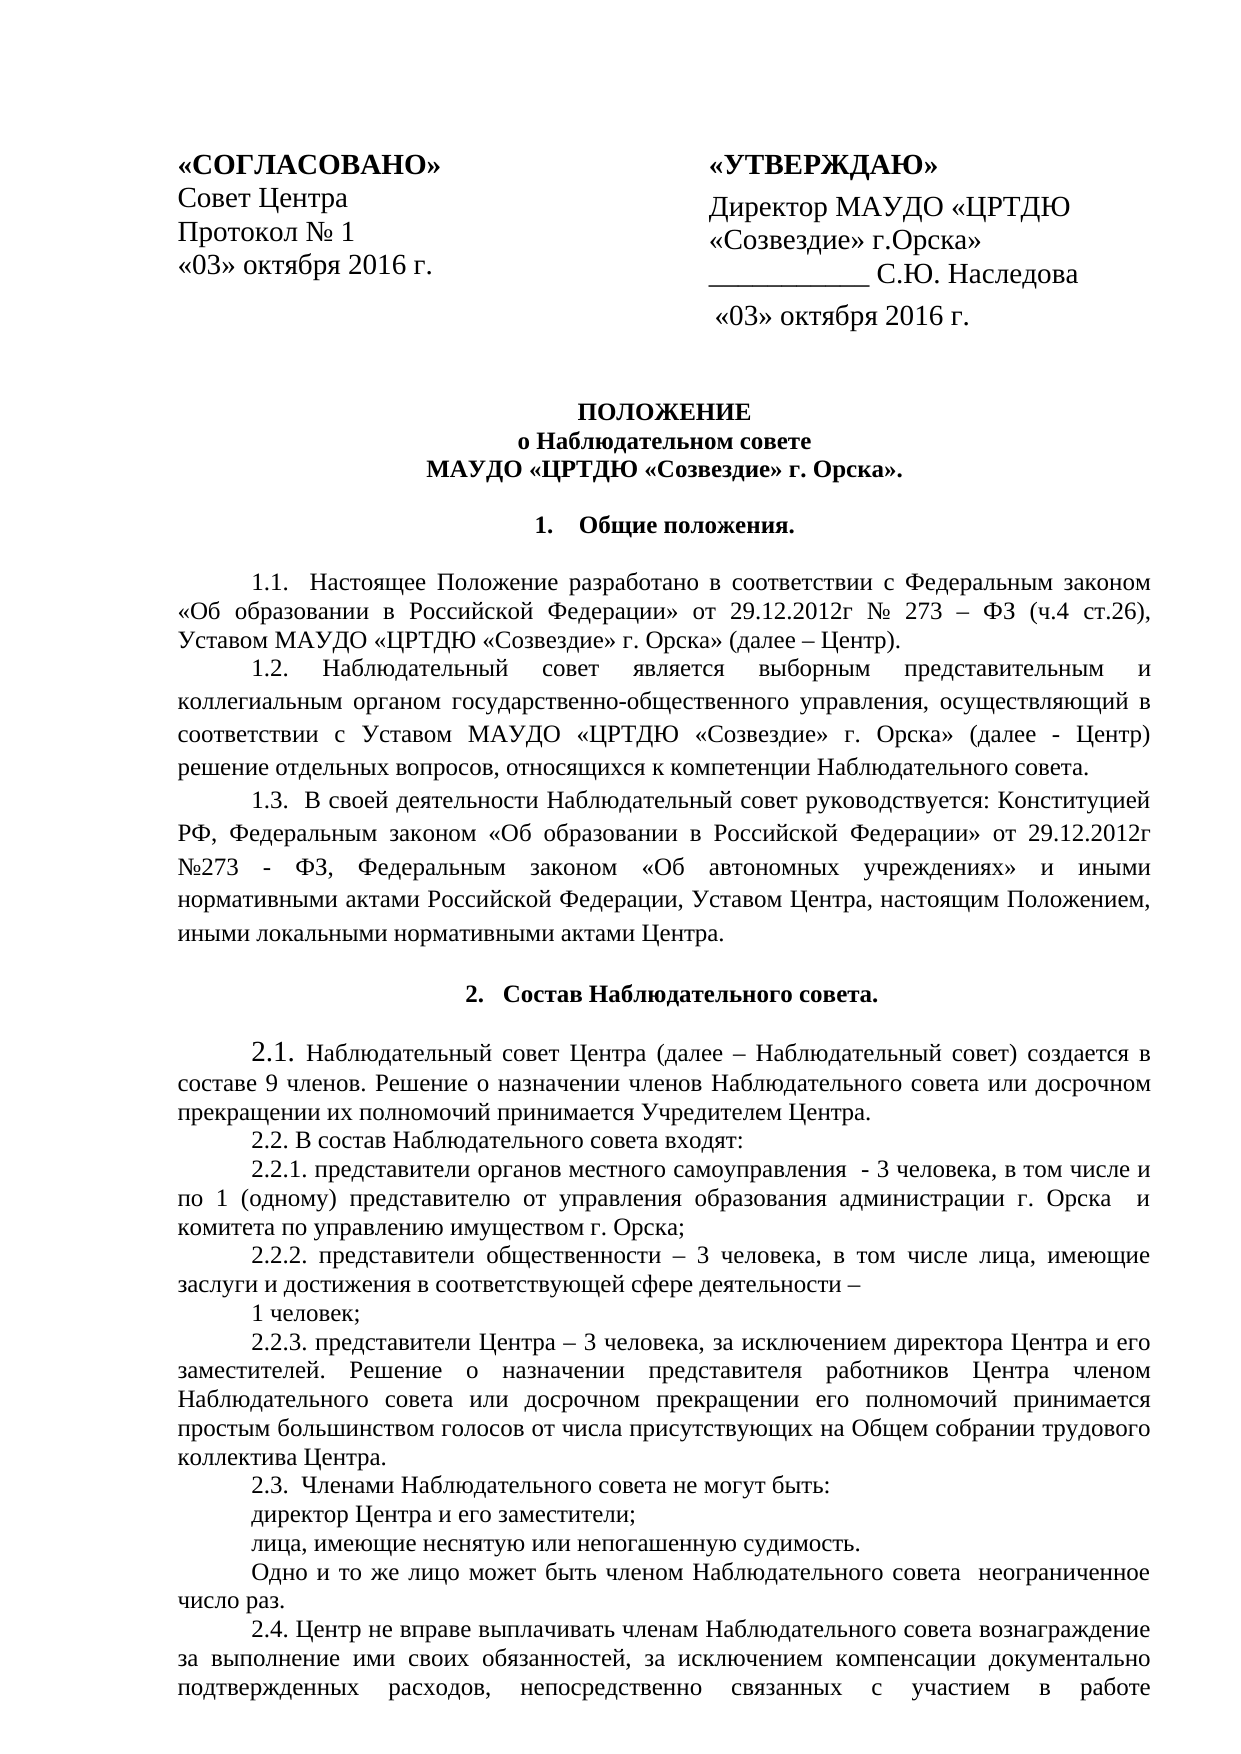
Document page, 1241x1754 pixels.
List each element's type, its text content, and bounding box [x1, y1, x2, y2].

text 2.3. Членами Наблюдательного совета не могут быть: [177, 1471, 1152, 1499]
text 2.2. В состав Наблюдательного совета входят: [177, 1126, 1152, 1154]
table_header «СОГЛАСОВАНО» Совет Центра Протокол № 1 «03» октября 2016 г. [166, 147, 682, 397]
text 2.2.3. представители Центра – 3 человека, за исключением директора Центра и его заместителей. Решение о назначении представителя работников Центра членом Наблюдательного совета или досрочном прекращении его полномочий принимается простым большинством голосов от числа присутствующих на Общем собрании трудового коллектива Центра. [177, 1327, 1152, 1471]
text 2.1. Наблюдательный совет Центра (далее – Наблюдательный совет) создается в составе 9 членов. Решение о назначении членов Наблюдательного совета или досрочном прекращении их полномочий принимается Учредителем Центра. [177, 1034, 1152, 1126]
list Общие положения. [177, 510, 1152, 538]
text 1.3. В своей деятельности Наблюдательный совет руководствуется: Конституцией РФ, Федеральным законом «Об образовании в Российской Федерации» от 29.12.2012г №273 - ФЗ, Федеральным законом «Об автономных учреждениях» и иными нормативными актами Российской Федерации, Уставом Центра, настоящим Положением, иными локальными нормативными актами Центра. [177, 786, 1152, 946]
text МАУДО «ЦРТДЮ «Созвездие» г. Орска». [177, 454, 1152, 483]
text ПОЛОЖЕНИЕ [177, 397, 1152, 426]
list Состав Наблюдательного совета. [192, 979, 1152, 1008]
text директор Центра и его заместители; [177, 1499, 1152, 1528]
text о Наблюдательном совете [177, 426, 1152, 454]
text лица, имеющие неснятую или непогашенную судимость. [177, 1528, 1152, 1557]
table_header «УТВЕРЖДАЮ» Директор МАУДО «ЦРТДЮ «Созвездие» г.Орска» ___________ С.Ю. Наследова «03» октября 2016 г. [682, 147, 1240, 397]
text 1 человек; [177, 1298, 1152, 1327]
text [177, 1614, 1152, 1701]
text 2.2.1. представители органов местного самоуправления - 3 человека, в том числе и по 1 (одному) представителю от управления образования администрации г. Орска и комитета по управлению имуществом г. Орска; [177, 1154, 1152, 1241]
text 1.1. Настоящее Положение разработано в соответствии с Федеральным законом «Об образовании в Российской Федерации» от 29.12.2012г № 273 – ФЗ (ч.4 ст.26), Уставом МАУДО «ЦРТДЮ «Созвездие» г. Орска» (далее – Центр). [177, 567, 1152, 653]
text 2.2.2. представители общественности – 3 человека, в том числе лица, имеющие заслуги и достижения в соответствующей сфере деятельности – [177, 1241, 1152, 1298]
text Одно и то же лицо может быть членом Наблюдательного совета неограниченное число раз. [177, 1557, 1152, 1614]
text 1.2. Наблюдательный совет является выборным представительным и коллегиальным органом государственно-общественного управления, осуществляющий в соответствии с Уставом МАУДО «ЦРТДЮ «Созвездие» г. Орска» (далее - Центр) решение отдельных вопросов, относящихся к компетенции Наблюдательного совета. [177, 653, 1152, 781]
